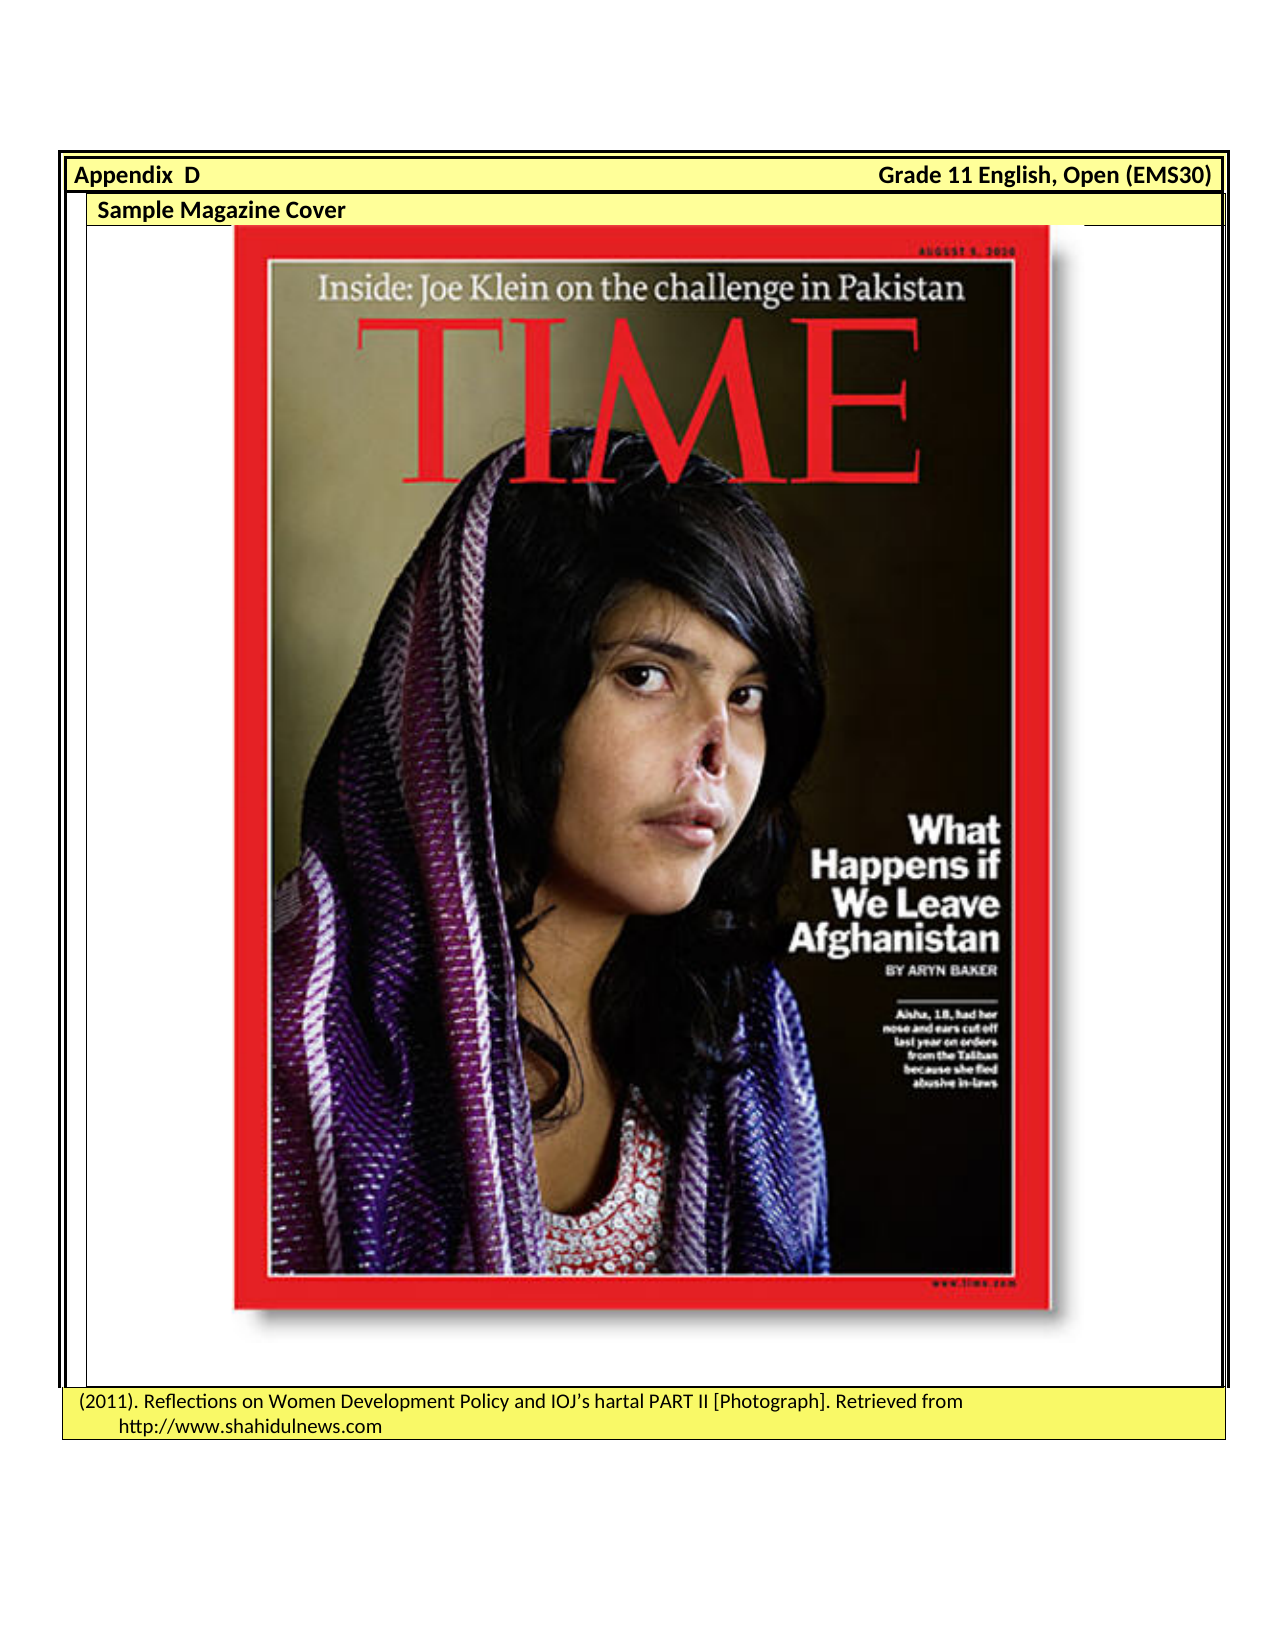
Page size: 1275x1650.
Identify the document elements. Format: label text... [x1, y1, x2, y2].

table_cell [67, 193, 86, 1387]
table_cell [87, 226, 1221, 1386]
table_cell (2011). Reflections on Women Development Policy and IOJ’s hartal PART II [Photograph]. Retrieved from http://www.shahidulnews.com [63, 1387, 1225, 1439]
table_header Appendix D Grade 11 English, Open (EMS30) [63, 153, 1226, 190]
picture [231, 225, 1085, 1343]
